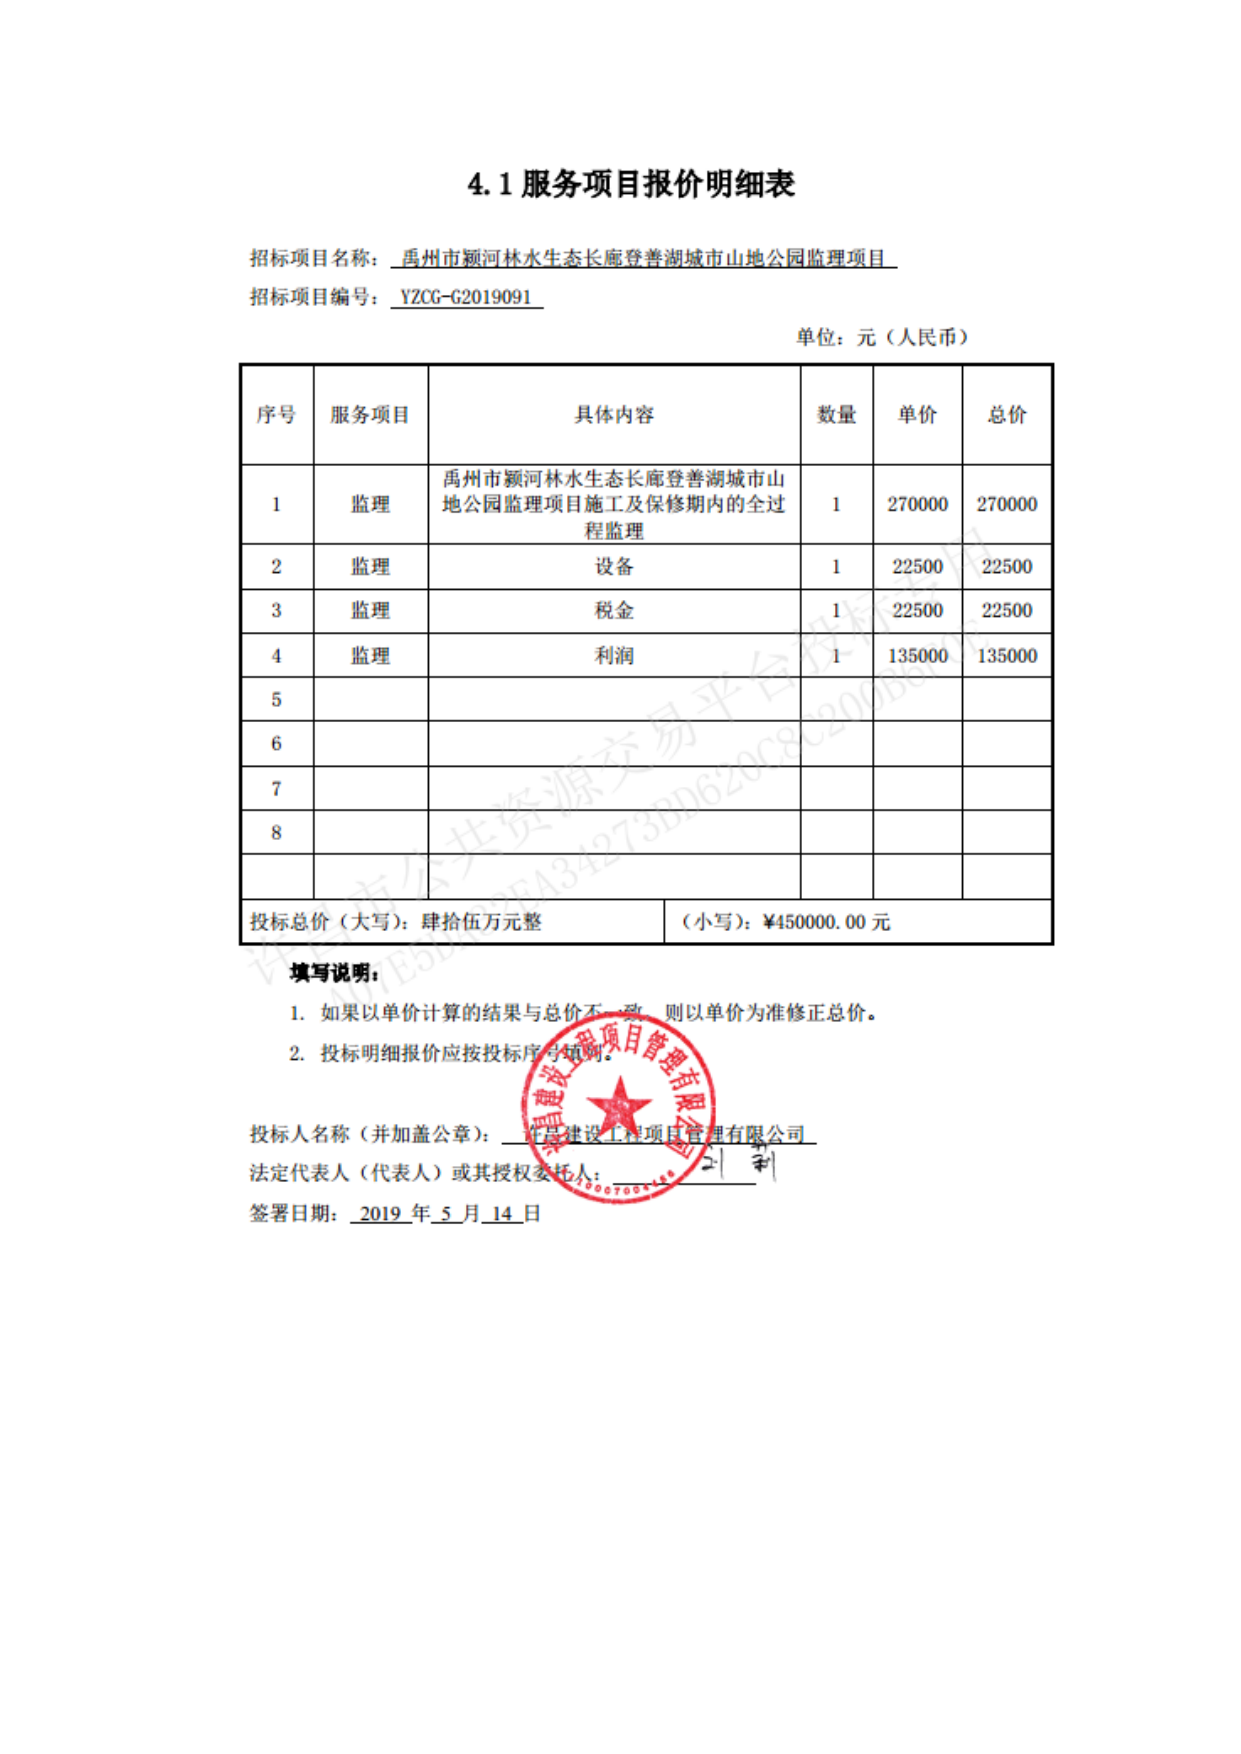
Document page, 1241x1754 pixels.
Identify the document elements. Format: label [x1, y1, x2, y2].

picture [187, 162, 1112, 1251]
